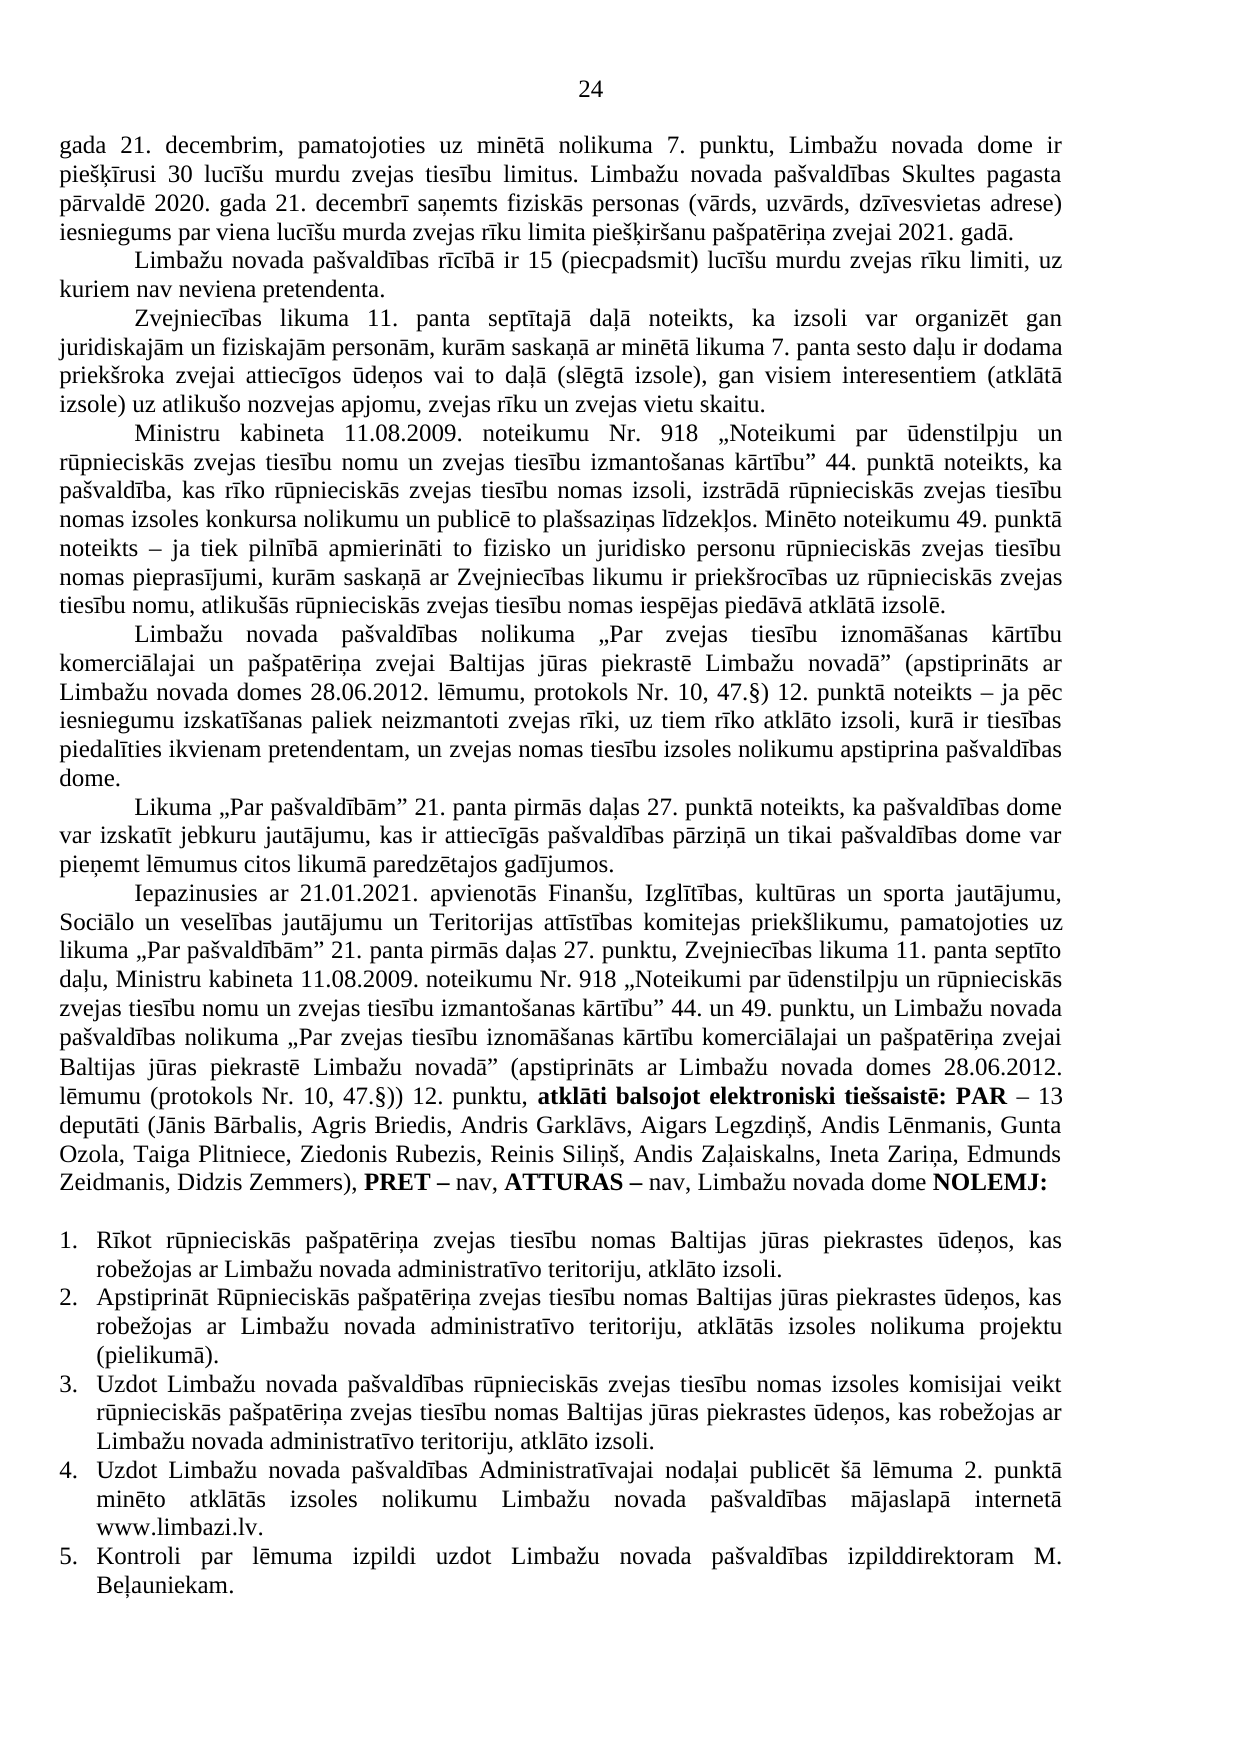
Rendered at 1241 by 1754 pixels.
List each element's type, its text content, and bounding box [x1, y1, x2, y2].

text Ministru kabineta 11.08.2009. noteikumu Nr. 918 „Noteikumi par ūdenstilpju un rūpnieciskās zvejas tiesību nomu un zvejas tiesību izmantošanas kārtību” 44. punktā noteikts, ka pašvaldība, kas rīko rūpnieciskās zvejas tiesību nomas izsoli, izstrādā rūpnieciskās zvejas tiesību nomas izsoles konkursa nolikumu un publicē to plašsaziņas līdzekļos. Minēto noteikumu 49. punktā noteikts – ja tiek pilnībā apmierināti to fizisko un juridisko personu rūpnieciskās zvejas tiesību nomas pieprasījumi, kurām saskaņā ar Zvejniecības likumu ir priekšrocības uz rūpnieciskās zvejas tiesību nomu, atlikušās rūpnieciskās zvejas tiesību nomas iespējas piedāvā atklātā izsolē. [59, 418, 1063, 619]
text Limbažu novada pašvaldības rīcībā ir 15 (piecpadsmit) lucīšu murdu zvejas rīku limiti, uz kuriem nav neviena pretendenta. [59, 246, 1063, 303]
list Uzdot Limbažu novada pašvaldības Administratīvajai nodaļai publicēt šā lēmuma 2. punktā minēto atklātās izsoles nolikumu Limbažu novada pašvaldības mājaslapā internetā www.limbazi.lv. [59, 1455, 1063, 1541]
text Iepazinusies ar 21.01.2021. apvienotās Finanšu, Izglītības, kultūras un sporta jautājumu, Sociālo un veselības jautājumu un Teritorijas attīstības komitejas priekšlikumu, pamatojoties uz likuma „Par pašvaldībām” 21. panta pirmās daļas 27. punktu, Zvejniecības likuma 11. panta septīto daļu, Ministru kabineta 11.08.2009. noteikumu Nr. 918 „Noteikumi par ūdenstilpju un rūpnieciskās zvejas tiesību nomu un zvejas tiesību izmantošanas kārtību” 44. un 49. punktu, un Limbažu novada pašvaldības nolikuma „Par zvejas tiesību iznomāšanas kārtību komerciālajai un pašpatēriņa zvejai Baltijas jūras piekrastē Limbažu novadā” (apstiprināts ar Limbažu novada domes 28.06.2012. lēmumu (protokols Nr. 10, 47.§)) 12. punktu, atklāti balsojot elektroniski tiešsaistē: PAR – 13 deputāti (Jānis Bārbalis, Agris Briedis, Andris Garklāvs, Aigars Legzdiņš, Andis Lēnmanis, Gunta Ozola, Taiga Plitniece, Ziedonis Rubezis, Reinis Siliņš, Andis Zaļaiskalns, Ineta Zariņa, Edmunds Zeidmanis, Didzis Zemmers), PRET – nav, ATTURAS – nav, Limbažu novada dome NOLEMJ: [59, 878, 1063, 1196]
text Limbažu novada pašvaldības nolikuma „Par zvejas tiesību iznomāšanas kārtību komerciālajai un pašpatēriņa zvejai Baltijas jūras piekrastē Limbažu novadā” (apstiprināts ar Limbažu novada domes 28.06.2012. lēmumu, protokols Nr. 10, 47.§) 12. punktā noteikts – ja pēc iesniegumu izskatīšanas paliek neizmantoti zvejas rīki, uz tiem rīko atklāto izsoli, kurā ir tiesības piedalīties ikvienam pretendentam, un zvejas nomas tiesību izsoles nolikumu apstiprina pašvaldības dome. [59, 619, 1063, 792]
list Kontroli par lēmuma izpildi uzdot Limbažu novada pašvaldības izpilddirektoram M. Beļauniekam. [59, 1541, 1063, 1599]
text Likuma „Par pašvaldībām” 21. panta pirmās daļas 27. punktā noteikts, ka pašvaldības dome var izskatīt jebkuru jautājumu, kas ir attiecīgās pašvaldības pārziņā un tikai pašvaldības dome var pieņemt lēmumus citos likumā paredzētajos gadījumos. [59, 792, 1063, 878]
list Rīkot rūpnieciskās pašpatēriņa zvejas tiesību nomas Baltijas jūras piekrastes ūdeņos, kas robežojas ar Limbažu novada administratīvo teritoriju, atklāto izsoli. [59, 1225, 1063, 1282]
list Apstiprināt Rūpnieciskās pašpatēriņa zvejas tiesību nomas Baltijas jūras piekrastes ūdeņos, kas robežojas ar Limbažu novada administratīvo teritoriju, atklātās izsoles nolikuma projektu (pielikumā). [59, 1282, 1063, 1369]
list Uzdot Limbažu novada pašvaldības rūpnieciskās zvejas tiesību nomas izsoles komisijai veikt rūpnieciskās pašpatēriņa zvejas tiesību nomas Baltijas jūras piekrastes ūdeņos, kas robežojas ar Limbažu novada administratīvo teritoriju, atklāto izsoli. [59, 1369, 1063, 1455]
text Zvejniecības likuma 11. panta septītajā daļā noteikts, ka izsoli var organizēt gan juridiskajām un fiziskajām personām, kurām saskaņā ar minētā likuma 7. panta sesto daļu ir dodama priekšroka zvejai attiecīgos ūdeņos vai to daļā (slēgtā izsole), gan visiem interesentiem (atklātā izsole) uz atlikušo nozvejas apjomu, zvejas rīku un zvejas vietu skaitu. [59, 303, 1063, 418]
